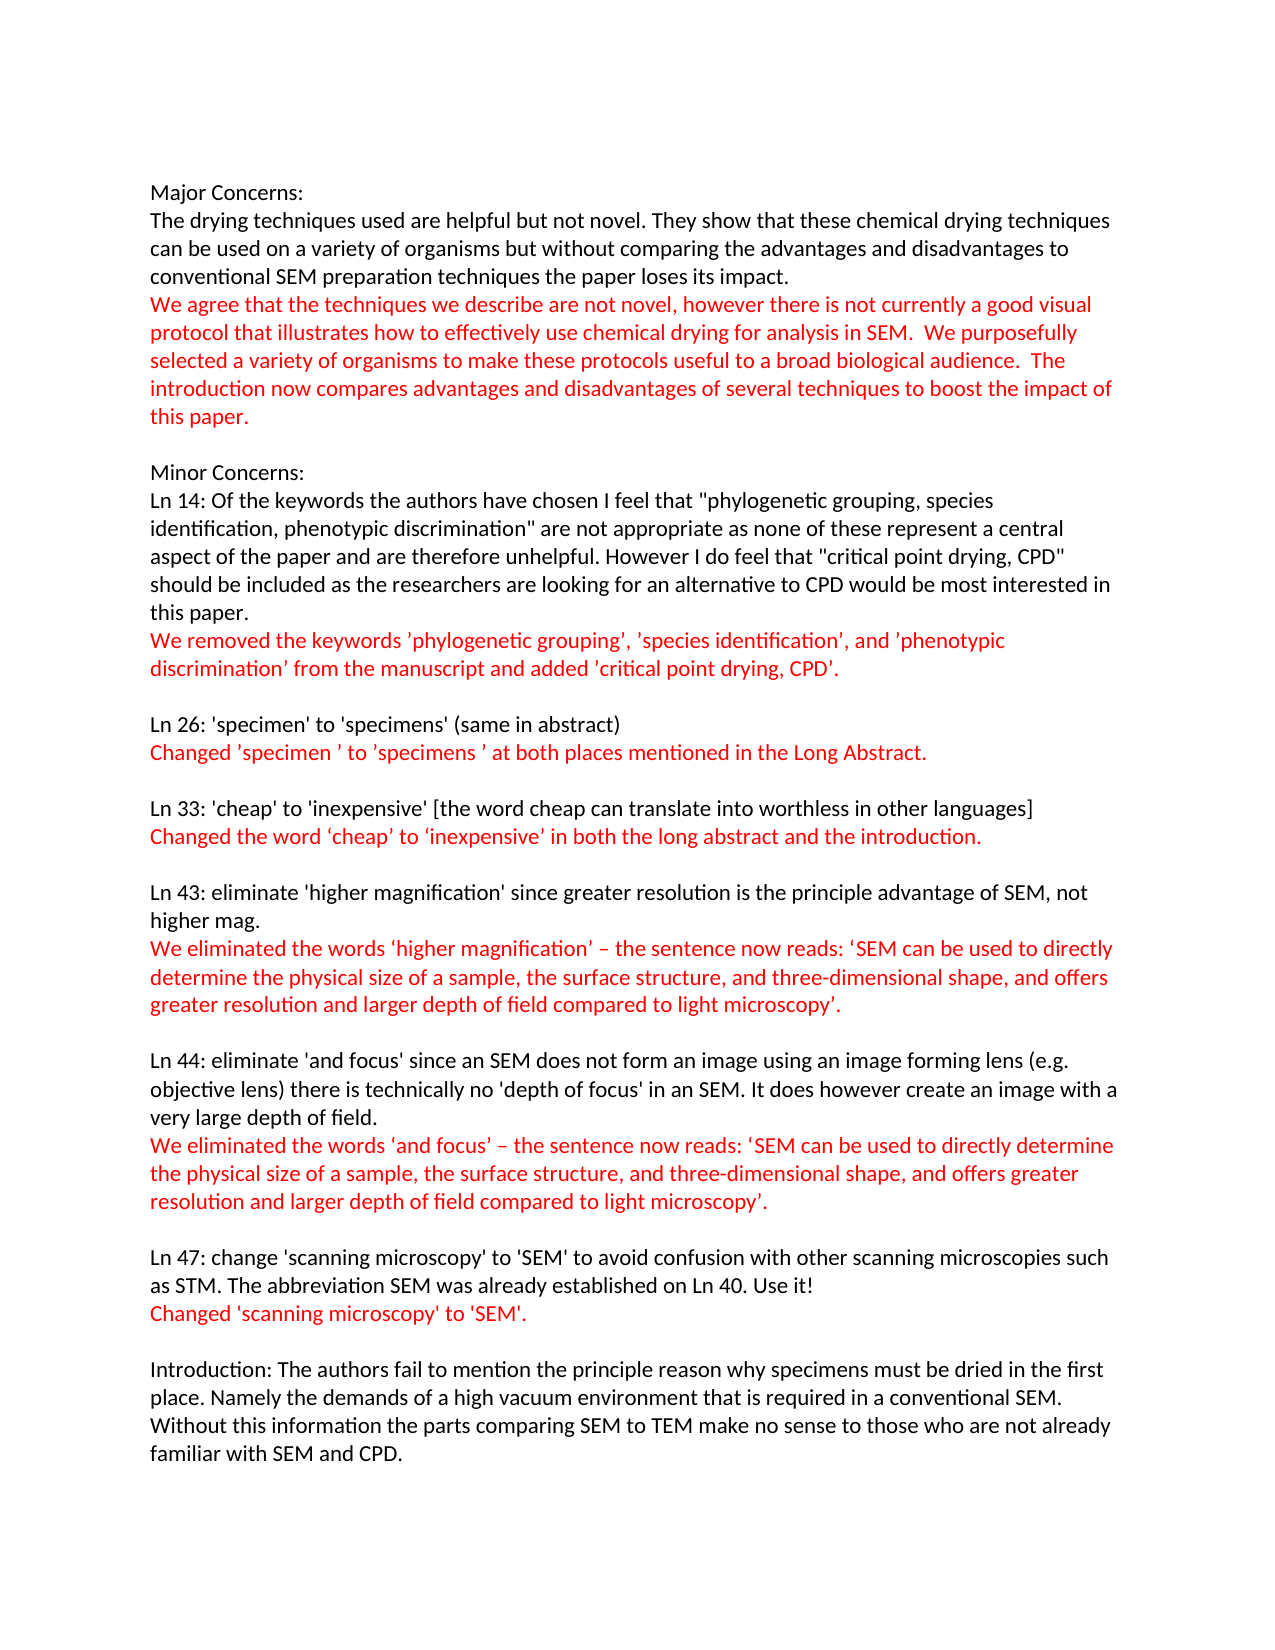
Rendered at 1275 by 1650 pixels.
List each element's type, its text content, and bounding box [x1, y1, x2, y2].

text Changed 'scanning microscopy' to 'SEM'. [150, 1299, 1125, 1327]
text Ln 43: eliminate 'higher magnification' since greater resolution is the principle advantage of SEM, not higher mag. [150, 851, 1125, 934]
text Changed the word ‘cheap’ to ‘inexpensive’ in both the long abstract and the introduction. [150, 822, 1125, 851]
text Ln 44: eliminate 'and focus' since an SEM does not form an image using an image forming lens (e.g. objective lens) there is technically no 'depth of focus' in an SEM. It does however create an image with a very large depth of field. [150, 1019, 1125, 1131]
text Ln 33: 'cheap' to 'inexpensive' [the word cheap can translate into worthless in other languages] [150, 766, 1125, 822]
text Ln 26: 'specimen' to 'specimens' (same in abstract) [150, 682, 1125, 738]
text We eliminated the words ‘higher magnification’ – the sentence now reads: ‘SEM can be used to directly determine the physical size of a sample, the surface structure, and three-dimensional shape, and offers greater resolution and larger depth of field compared to light microscopy’. [150, 934, 1125, 1019]
text We eliminated the words ‘and focus’ – the sentence now reads: ‘SEM can be used to directly determine the physical size of a sample, the surface structure, and three-dimensional shape, and offers greater resolution and larger depth of field compared to light microscopy’. [150, 1131, 1125, 1215]
text Ln 47: change 'scanning microscopy' to 'SEM' to avoid confusion with other scanning microscopies such as STM. The abbreviation SEM was already established on Ln 40. Use it! [150, 1215, 1125, 1299]
text Introduction: The authors fail to mention the principle reason why specimens must be dried in the first place. Namely the demands of a high vacuum environment that is required in a conventional SEM. Without this information the parts comparing SEM to TEM make no sense to those who are not already familiar with SEM and CPD. [150, 1327, 1125, 1467]
text Changed ’specimen ’ to ’specimens ’ at both places mentioned in the Long Abstract. [150, 738, 1125, 766]
text We removed the keywords ’phylogenetic grouping’, ’species identification’, and ’phenotypic discrimination’ from the manuscript and added ’critical point drying, CPD’. [150, 626, 1125, 682]
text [150, 150, 1125, 290]
text We agree that the techniques we describe are not novel, however there is not currently a good visual protocol that illustrates how to effectively use chemical drying for analysis in SEM. We purposefully selected a variety of organisms to make these protocols useful to a broad biological audience. The introduction now compares advantages and disadvantages of several techniques to boost the impact of this paper. Minor Concerns: Ln 14: Of the keywords the authors have chosen I feel that "phylogenetic grouping, species identification, phenotypic discrimination" are not appropriate as none of these represent a central aspect of the paper and are therefore unhelpful. However I do feel that "critical point drying, CPD" should be included as the researchers are looking for an alternative to CPD would be most interested in this paper. [150, 290, 1125, 626]
